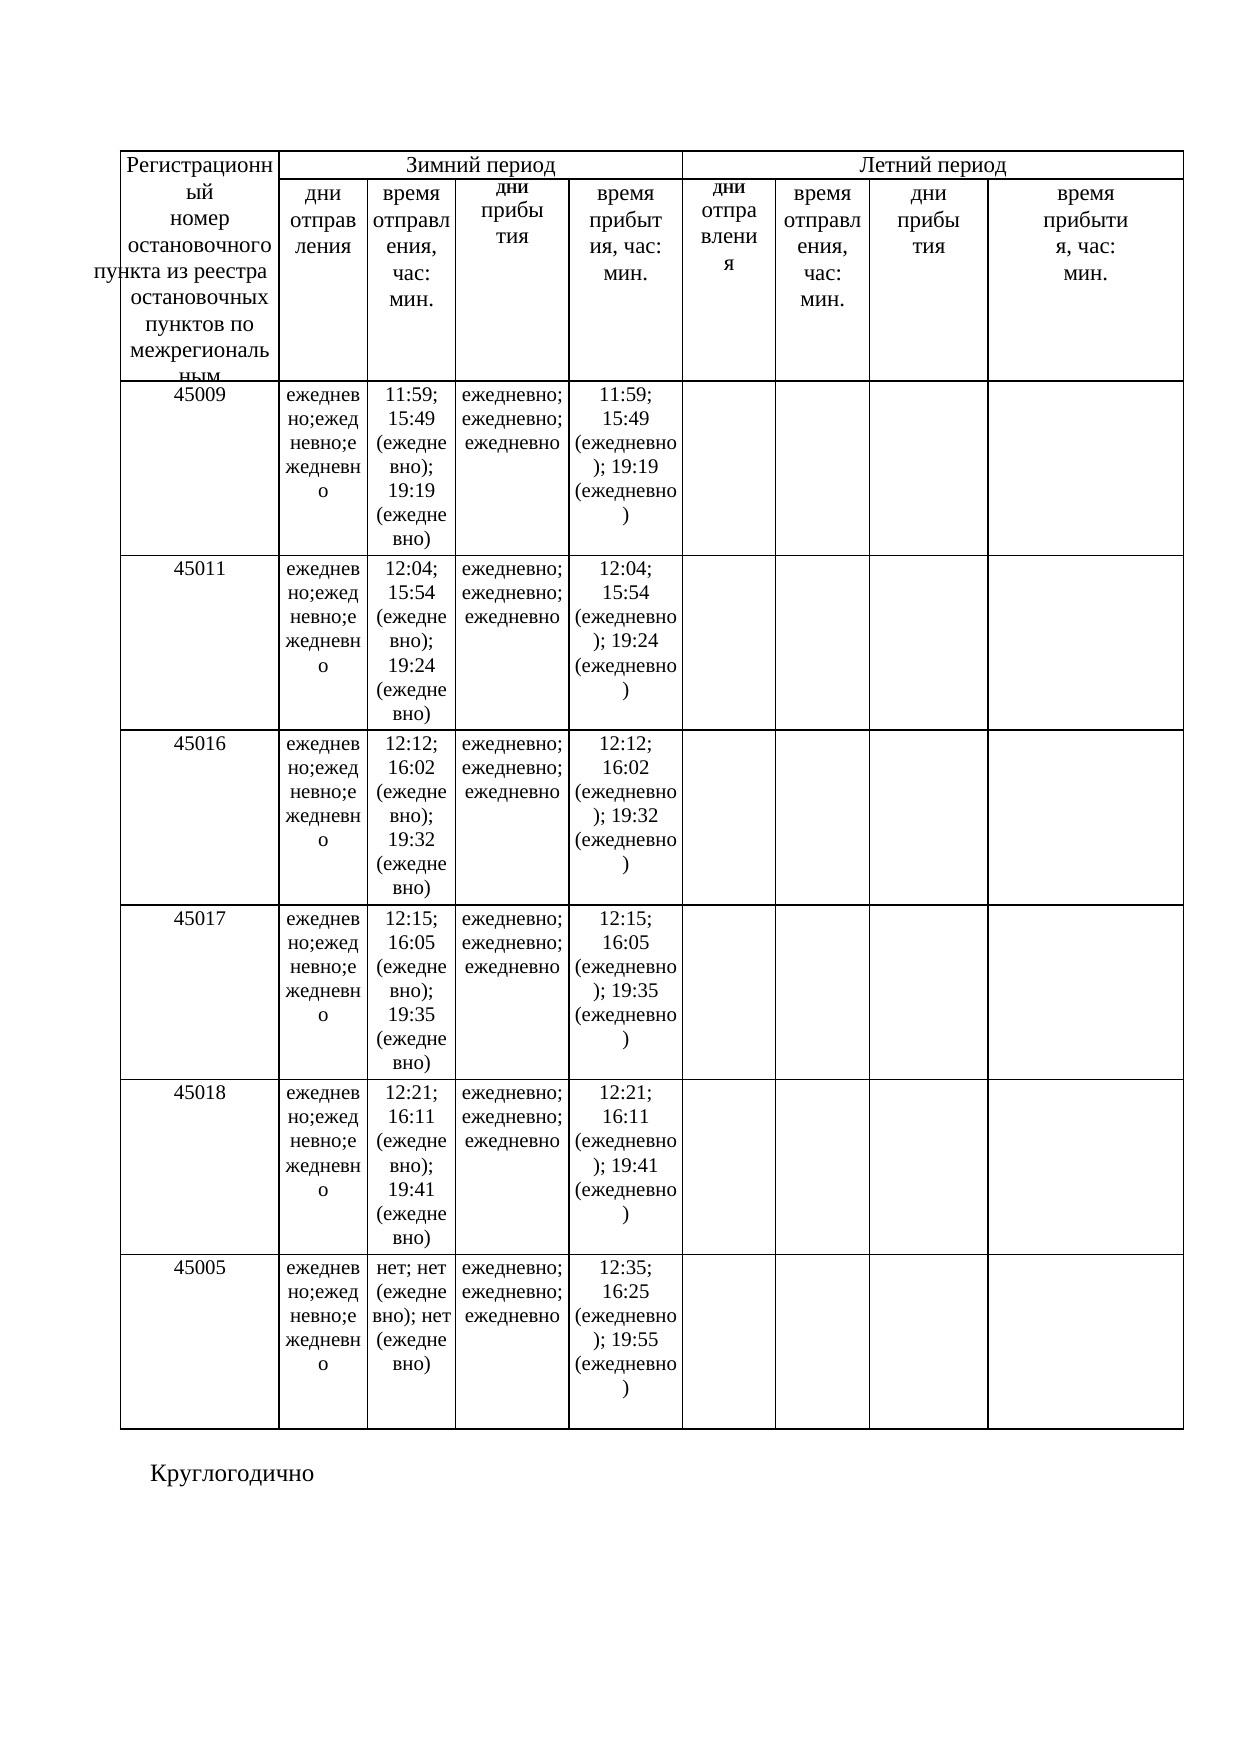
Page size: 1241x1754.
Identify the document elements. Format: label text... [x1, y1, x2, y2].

table_cell 45018 [121, 1080, 278, 1253]
table_cell 11:59; 15:49 (ежедневно); 19:19 (ежедневно) [368, 382, 455, 555]
table_cell [776, 382, 869, 555]
table_cell ежедневно;ежедневно;ежедневно [280, 382, 367, 555]
table_cell 12:04; 15:54 (ежедневно); 19:24 (ежедневно) [368, 556, 455, 729]
table_cell 45016 [121, 731, 278, 904]
table_cell 12:15; 16:05 (ежедневно); 19:35 (ежедневно) [368, 906, 455, 1079]
table_cell ежедневно;ежедневно;ежедневно [280, 1080, 367, 1253]
table_cell [989, 1080, 1183, 1253]
table_cell ежедневно;ежедневно;ежедневно [456, 906, 568, 1079]
table_cell ежедневно;ежедневно;ежедневно [456, 382, 568, 555]
table_cell 12:04; 15:54 (ежедневно); 19:24 (ежедневно) [570, 556, 682, 729]
table_cell [989, 1255, 1183, 1428]
table_cell время прибыт ия, час: мин. [570, 180, 682, 380]
table_cell ДНИ отпра влени я [683, 180, 775, 380]
table_cell [776, 1255, 869, 1428]
table_cell 45011 [121, 556, 278, 729]
table_cell [683, 906, 775, 1079]
table_cell ежедневно;ежедневно;ежедневно [456, 731, 568, 904]
table_cell [683, 731, 775, 904]
table_cell ежедневно;ежедневно;ежедневно [280, 906, 367, 1079]
table_cell 12:12; 16:02 (ежедневно); 19:32 (ежедневно) [368, 731, 455, 904]
table_cell ежедневно;ежедневно;ежедневно [280, 1255, 367, 1428]
table_cell [870, 906, 987, 1079]
table_cell [683, 556, 775, 729]
table_cell [870, 1080, 987, 1253]
table_cell [776, 731, 869, 904]
table_cell ежедневно;ежедневно;ежедневно [456, 1255, 568, 1428]
table_cell [989, 906, 1183, 1079]
table_cell [776, 556, 869, 729]
table_cell 12:12; 16:02 (ежедневно); 19:32 (ежедневно) [570, 731, 682, 904]
table_header Регистрационный номер остановочного пункта из реестра остановочных пунктов по межрегиональным маршрутам регулярных перевозок [121, 152, 278, 380]
table_header Зимний период [280, 152, 682, 178]
table_cell дни прибы тия [870, 180, 987, 380]
text Круглогодично [150, 1458, 1090, 1487]
table_cell 11:59; 15:49 (ежедневно); 19:19 (ежедневно) [570, 382, 682, 555]
table_cell ежедневно;ежедневно;ежедневно [280, 556, 367, 729]
table_cell 12:35; 16:25 (ежедневно); 19:55 (ежедневно) [570, 1255, 682, 1428]
table_cell [989, 731, 1183, 904]
table_cell время прибыти я, час: мин. [989, 180, 1183, 380]
table_cell 45009 [121, 382, 278, 555]
table_cell ежедневно;ежедневно;ежедневно [456, 556, 568, 729]
table_cell время отправл ения, час: мин. [776, 180, 869, 380]
table_cell 12:21; 16:11 (ежедневно); 19:41 (ежедневно) [570, 1080, 682, 1253]
table_cell 45005 [121, 1255, 278, 1428]
table_cell дни отправ ления [280, 180, 367, 380]
table_cell ежедневно;ежедневно;ежедневно [280, 731, 367, 904]
table_cell время отправл ения, час: мин. [368, 180, 455, 380]
table_cell [870, 382, 987, 555]
table_header Летний период [683, 152, 1183, 178]
table_cell [989, 382, 1183, 555]
table_cell [776, 906, 869, 1079]
table_cell [683, 1255, 775, 1428]
table_cell [870, 1255, 987, 1428]
table_cell [776, 1080, 869, 1253]
table_cell [683, 382, 775, 555]
table_cell [989, 556, 1183, 729]
table_cell [683, 1080, 775, 1253]
table_cell 12:21; 16:11 (ежедневно); 19:41 (ежедневно) [368, 1080, 455, 1253]
table_cell ДНИ прибы тия [456, 180, 568, 380]
table_cell нет; нет (ежедневно); нет (ежедневно) [368, 1255, 455, 1428]
table_cell [870, 556, 987, 729]
table_cell 45017 [121, 906, 278, 1079]
table_cell ежедневно;ежедневно;ежедневно [456, 1080, 568, 1253]
table_cell [870, 731, 987, 904]
table_cell 12:15; 16:05 (ежедневно); 19:35 (ежедневно) [570, 906, 682, 1079]
